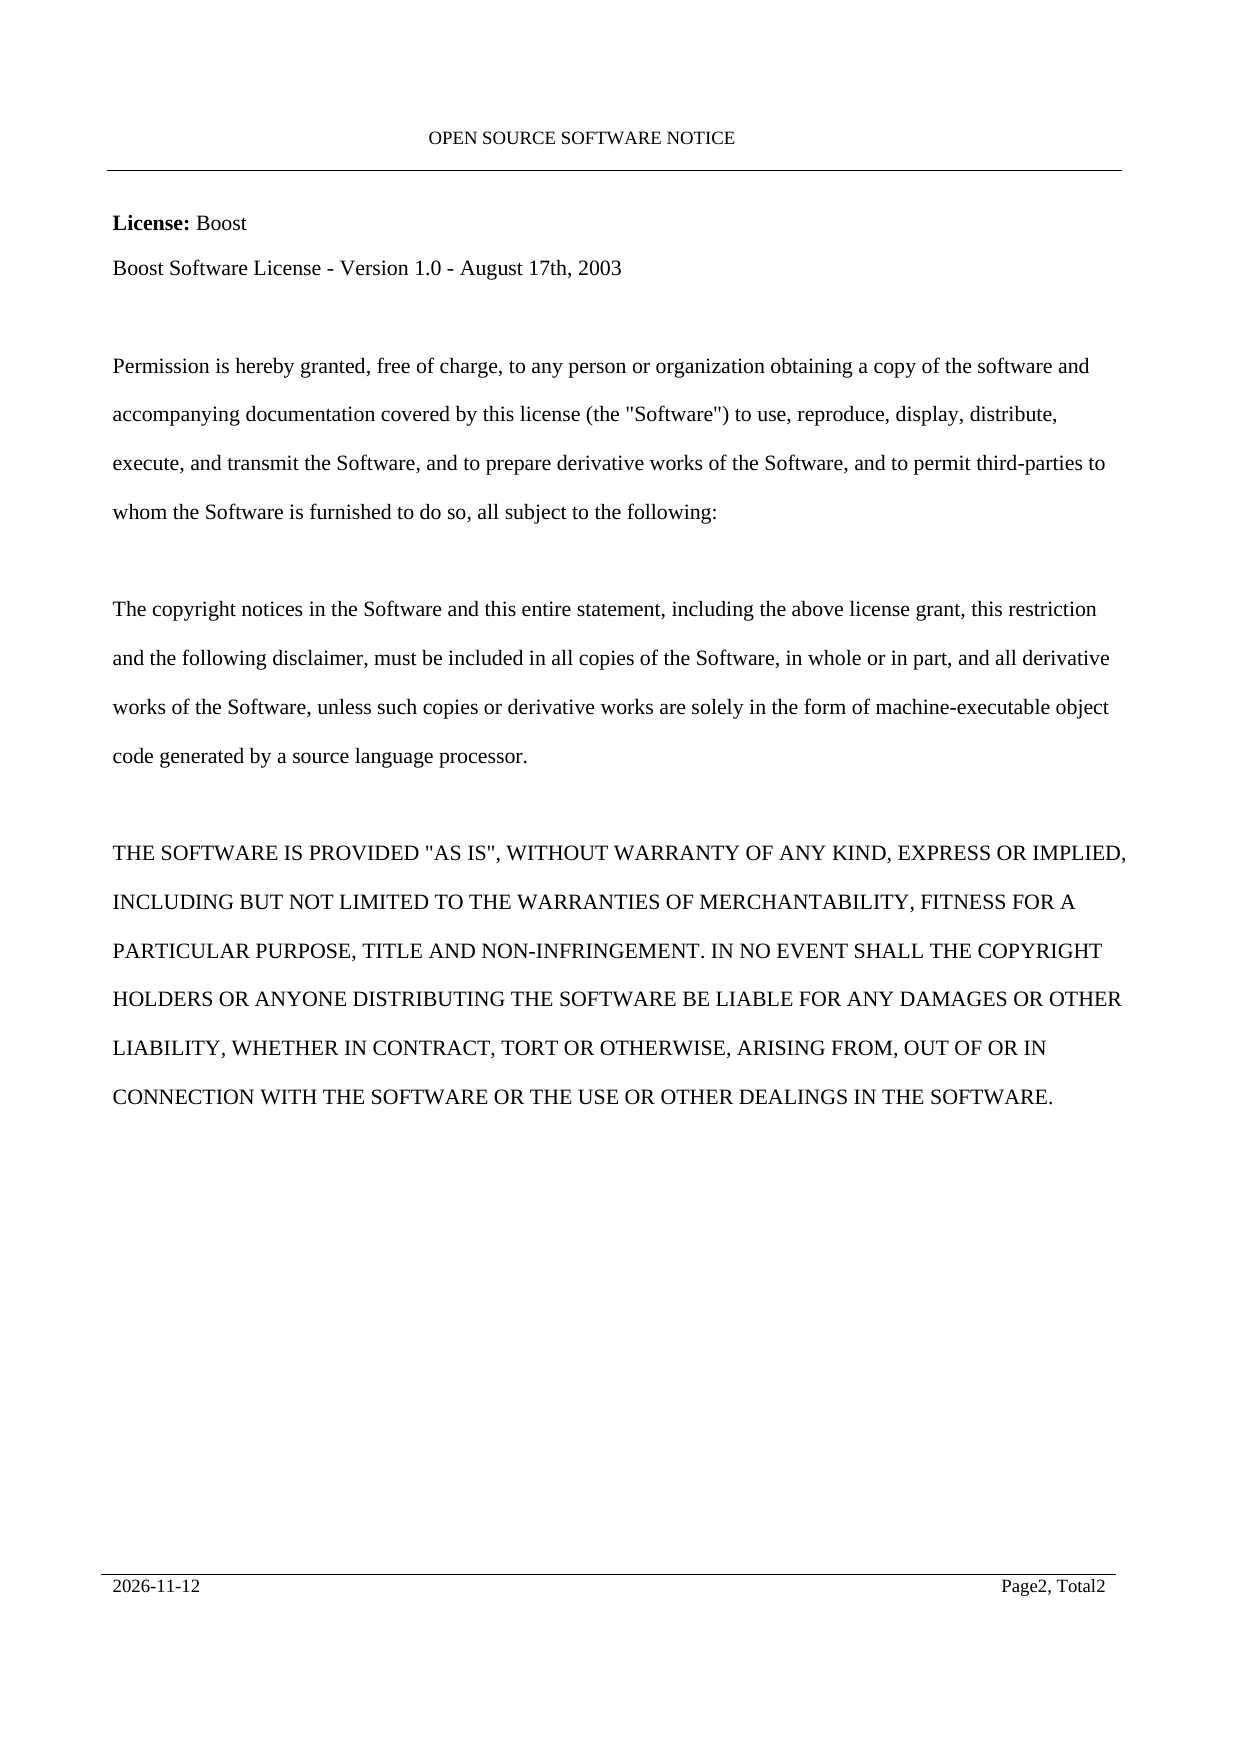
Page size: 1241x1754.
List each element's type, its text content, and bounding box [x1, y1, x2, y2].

text License: Boost [112, 206, 1128, 239]
text Boost Software License - Version 1.0 - August 17th, 2003 Permission is hereby granted, free of charge, to any person or organization obtaining a copy of the software and accompanying documentation covered by this license (the "Software") to use, reproduce, display, distribute, execute, and transmit the Software, and to prepare derivative works of the Software, and to permit third-parties to whom the Software is furnished to do so, all subject to the following: The copyright notices in the Software and this entire statement, including the above license grant, this restriction and the following disclaimer, must be included in all copies of the Software, in whole or in part, and all derivative works of the Software, unless such copies or derivative works are solely in the form of machine-executable object code generated by a source language processor. THE SOFTWARE IS PROVIDED "AS IS", WITHOUT WARRANTY OF ANY KIND, EXPRESS OR IMPLIED, INCLUDING BUT NOT LIMITED TO THE WARRANTIES OF MERCHANTABILITY, FITNESS FOR A PARTICULAR PURPOSE, TITLE AND NON-INFRINGEMENT. IN NO EVENT SHALL THE COPYRIGHT HOLDERS OR ANYONE DISTRIBUTING THE SOFTWARE BE LIABLE FOR ANY DAMAGES OR OTHER LIABILITY, WHETHER IN CONTRACT, TORT OR OTHERWISE, ARISING FROM, OUT OF OR IN CONNECTION WITH THE SOFTWARE OR THE USE OR OTHER DEALINGS IN THE SOFTWARE. [112, 251, 1128, 1113]
